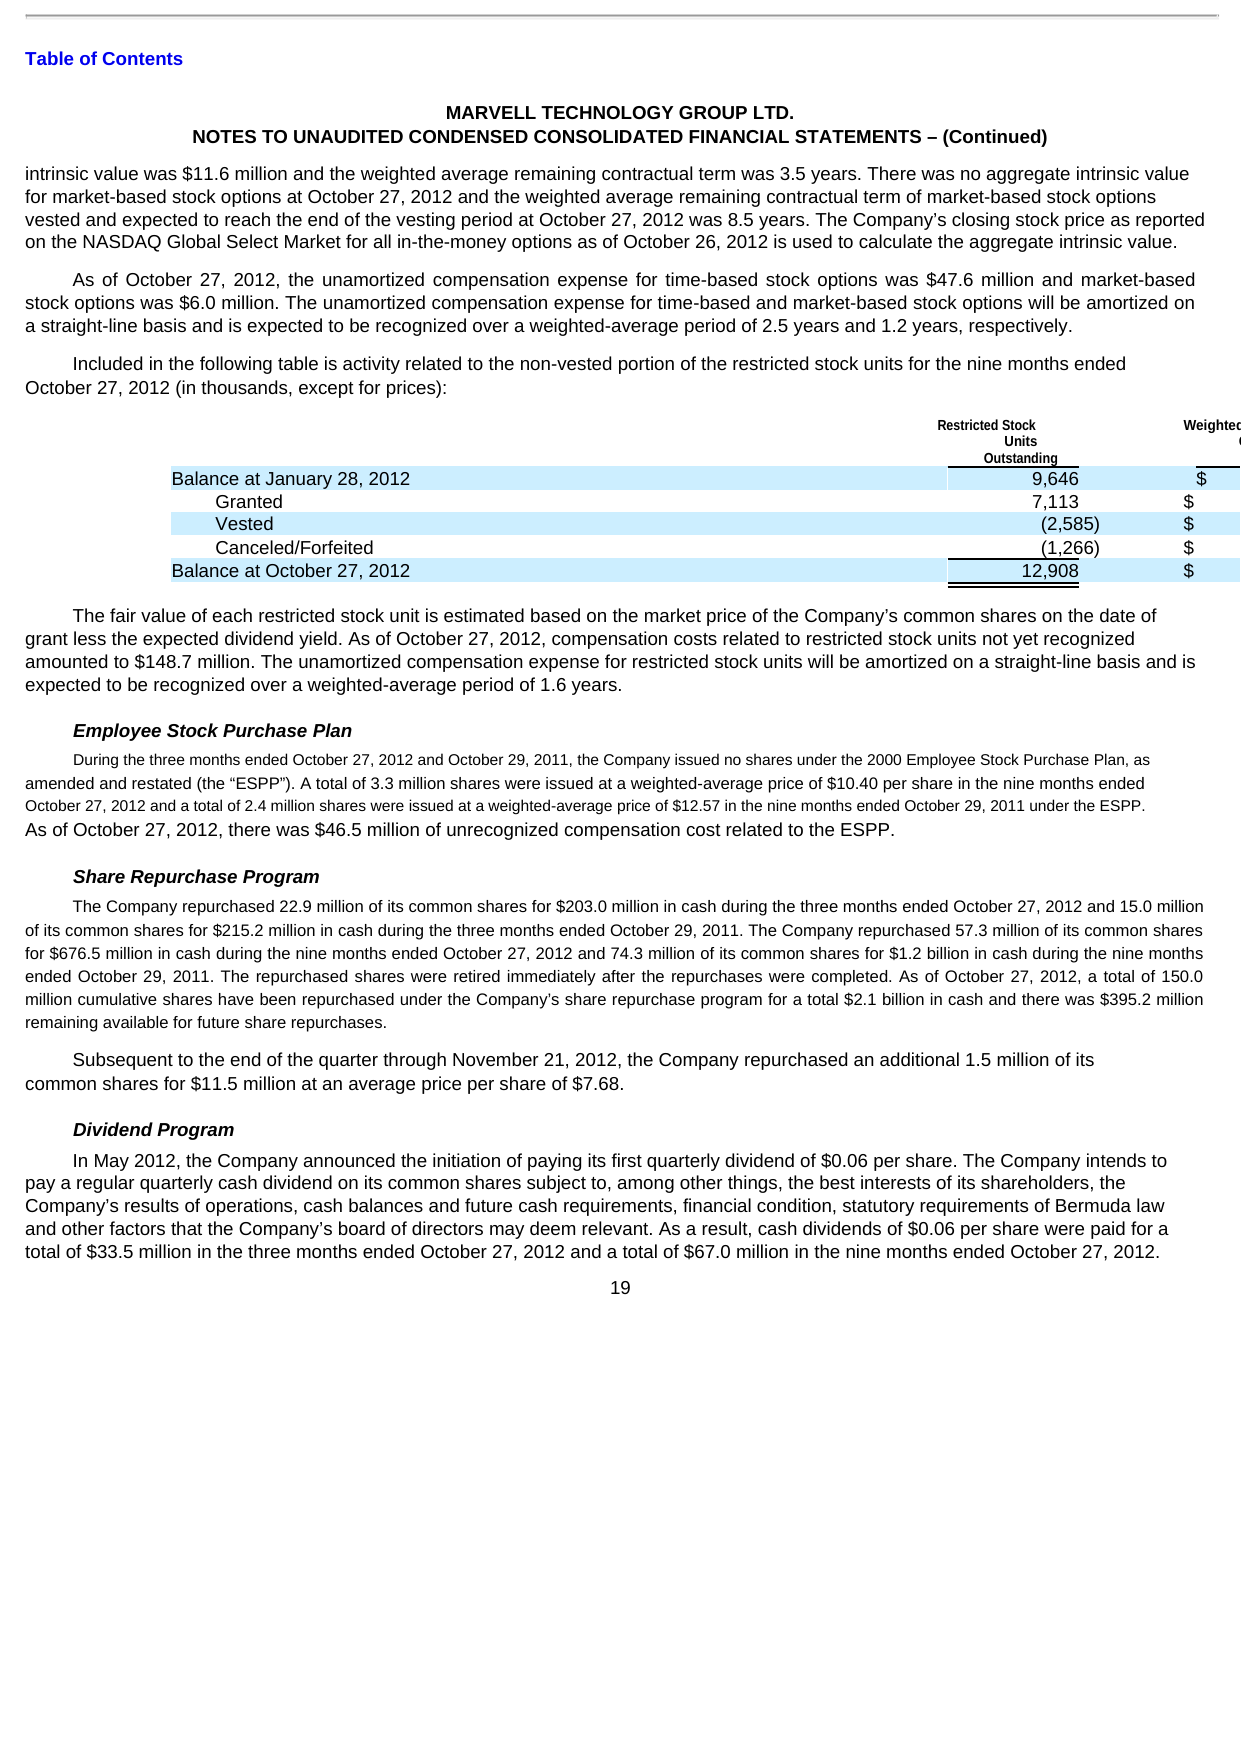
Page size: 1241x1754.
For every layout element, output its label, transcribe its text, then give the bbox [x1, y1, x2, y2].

text Subsequent to the end of the quarter through November 21, 2012, the Company repurchased an additional 1.5 million of its common shares for $11.5 million at an average price per share of $7.68. [25, 1048, 1165, 1094]
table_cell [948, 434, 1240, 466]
text NOTES TO UNAUDITED CONDENSED CONSOLIDATED FINANCIAL STATEMENTS – (Continued) [25, 125, 1215, 147]
text The Company repurchased 22.9 million of its common shares for $203.0 million in cash during the three months ended October 27, 2012 and 15.0 million of its common shares for $215.2 million in cash during the three months ended October 29, 2011. The Company repurchased 57.3 million of its common shares for $676.5 million in cash during the nine months ended October 27, 2012 and 74.3 million of its common shares for $1.2 billion in cash during the nine months ended October 29, 2011. The repurchased shares were retired immediately after the repurchases were completed. As of October 27, 2012, a total of 150.0 million cumulative shares have been repurchased under the Company’s share repurchase program for a total $2.1 billion in cash and there was $395.2 million remaining available for future share repurchases. [25, 897, 1205, 1032]
text Employee Stock Purchase Plan [73, 720, 1211, 741]
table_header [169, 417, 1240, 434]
text 19 [25, 1277, 1215, 1298]
text Table of Contents [25, 48, 1211, 69]
text amended and restated (the “ESPP”). A total of 3.3 million shares were issued at a weighted-average price of $10.40 per share in the nine months ended [25, 774, 1211, 793]
text Dividend Program [73, 1118, 1211, 1140]
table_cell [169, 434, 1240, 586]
text The fair value of each restricted stock unit is estimated based on the market price of the Company’s common shares on the date of grant less the expected dividend yield. As of October 27, 2012, compensation costs related to restricted stock units not yet recognized amounted to $148.7 million. The unamortized compensation expense for restricted stock units will be amortized on a straight-line basis and is expected to be recognized over a weighted-average period of 1.6 years. [25, 605, 1201, 695]
text As of October 27, 2012, there was $46.5 million of unrecognized compensation cost related to the ESPP. [25, 819, 1211, 841]
text October 27, 2012 and a total of 2.4 million shares were issued at a weighted-average price of $12.57 in the nine months ended October 29, 2011 under the ESPP. [25, 797, 1211, 814]
text intrinsic value was $11.6 million and the weighted average remaining contractual term was 3.5 years. There was no aggregate intrinsic value for market-based stock options at October 27, 2012 and the weighted average remaining contractual term of market-based stock options vested and expected to reach the end of the vesting period at October 27, 2012 was 8.5 years. The Company’s closing stock price as reported on the NASDAQ Global Select Market for all in-the-money options as of October 26, 2012 is used to calculate the aggregate intrinsic value. [25, 163, 1211, 253]
text As of October 27, 2012, the unamortized compensation expense for time-based stock options was $47.6 million and market-based stock options was $6.0 million. The unamortized compensation expense for time-based and market-based stock options will be amortized on a straight-line basis and is expected to be recognized over a weighted-average period of 2.5 years and 1.2 years, respectively. [25, 269, 1197, 337]
text Share Repurchase Program [73, 866, 1211, 888]
text Included in the following table is activity related to the non-vested portion of the restricted stock units for the nine months ended October 27, 2012 (in thousands, except for prices): [25, 353, 1174, 398]
text MARVELL TECHNOLOGY GROUP LTD. [25, 102, 1215, 123]
picture [23, 14, 1220, 21]
text In May 2012, the Company announced the initiation of paying its first quarterly dividend of $0.06 per share. The Company intends to pay a regular quarterly cash dividend on its common shares subject to, among other things, the best interests of its shareholders, the Company’s results of operations, cash balances and future cash requirements, financial condition, statutory requirements of Bermuda law and other factors that the Company’s board of directors may deem relevant. As a result, cash dividends of $0.06 per share were paid for a total of $33.5 million in the three months ended October 27, 2012 and a total of $67.0 million in the nine months ended October 27, 2012. [25, 1149, 1192, 1262]
text During the three months ended October 27, 2012 and October 29, 2011, the Company issued no shares under the 2000 Employee Stock Purchase Plan, as [73, 751, 1211, 769]
